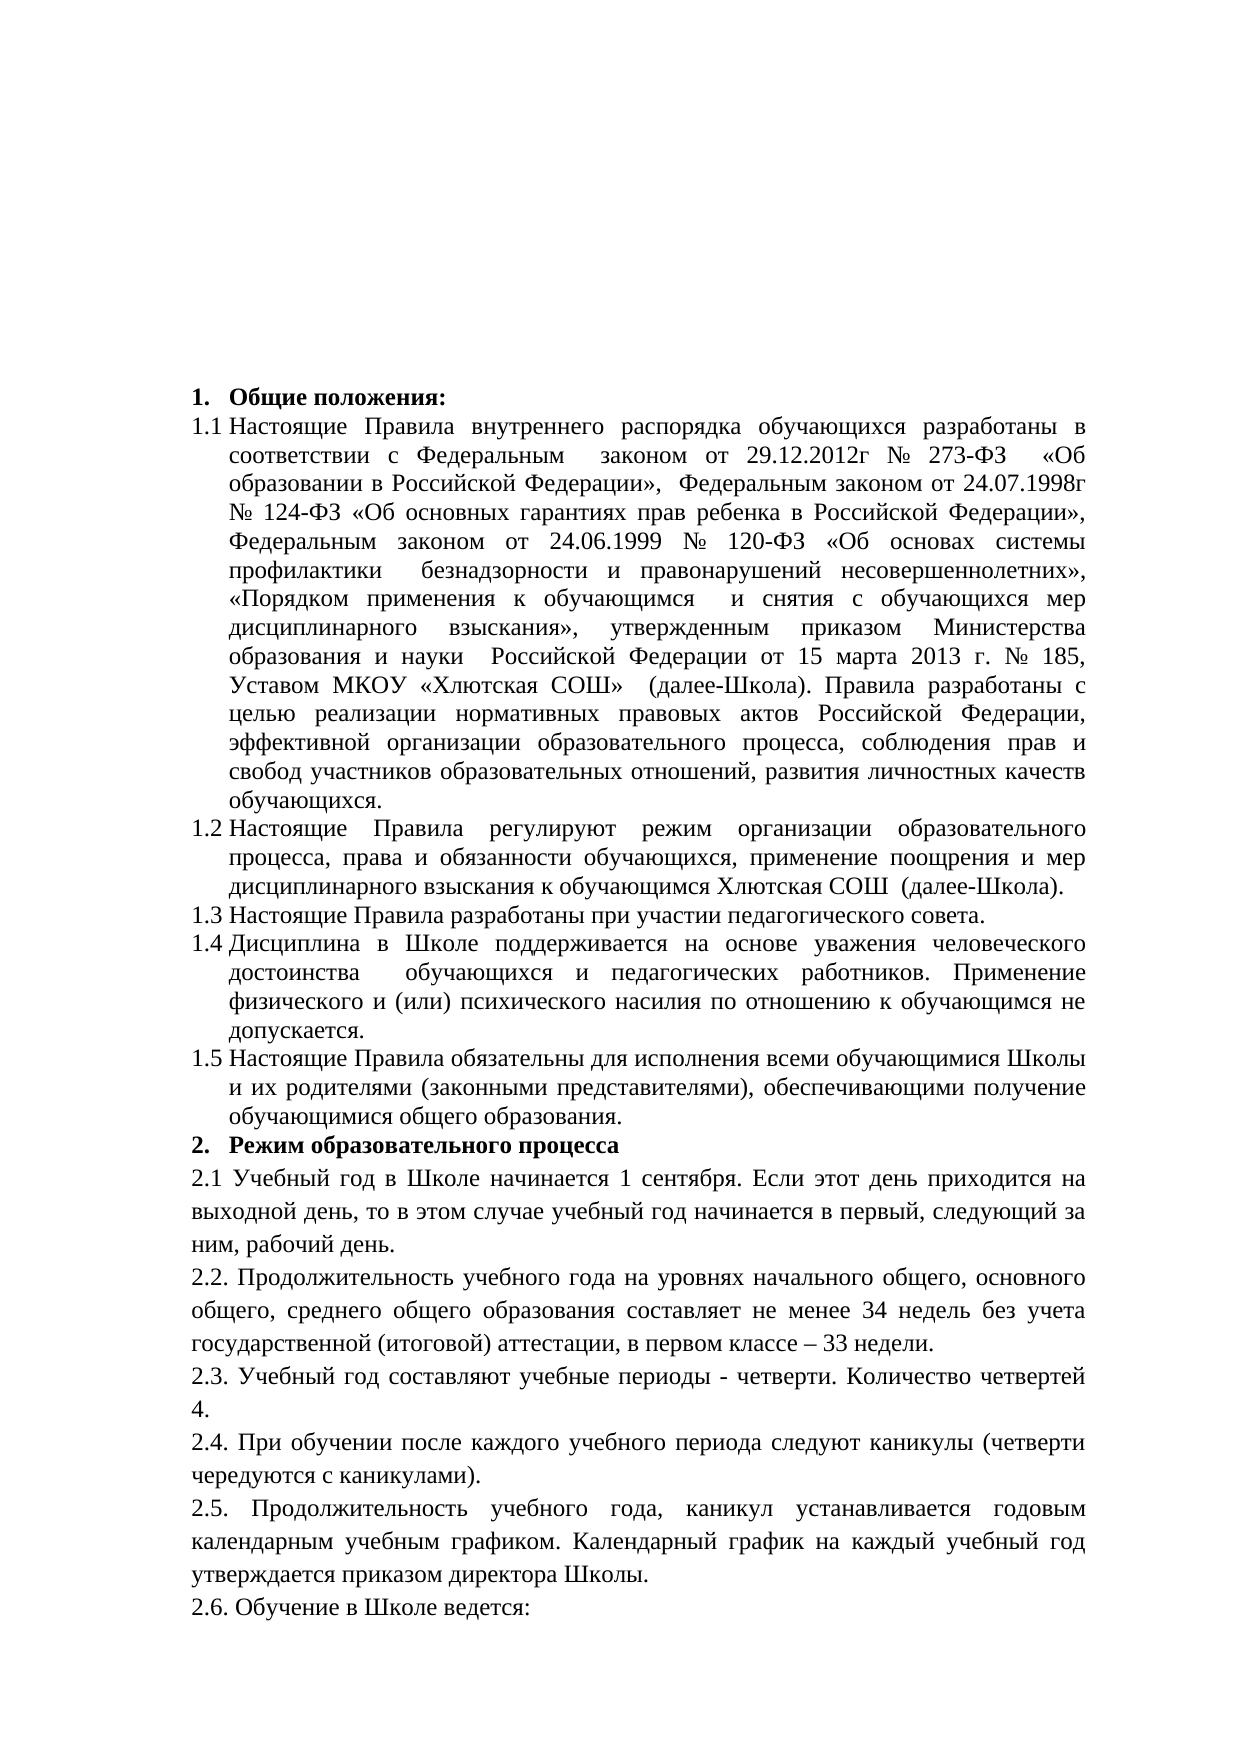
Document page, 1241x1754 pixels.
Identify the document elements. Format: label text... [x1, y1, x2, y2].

list Настоящие Правила внутреннего распорядка обучающихся разработаны в соответствии с Федеральным законом от 29.12.2012г № 273-ФЗ «Об образовании в Российской Федерации», Федеральным законом от 24.07.1998г № 124-ФЗ «Об основных гарантиях прав ребенка в Российской Федерации», Федеральным законом от 24.06.1999 № 120-ФЗ «Об основах системы профилактики безнадзорности и правонарушений несовершеннолетних», «Порядком применения к обучающимся и снятия с обучающихся мер дисциплинарного взыскания», утвержденным приказом Министерства образования и науки Российской Федерации от 15 марта 2013 г. № 185, Уставом МКОУ «Хлютская СОШ» (далее-Школа). Правила разработаны с целью реализации нормативных правовых актов Российской Федерации, эффективной организации образовательного процесса, соблюдения прав и свобод участников образовательных отношений, развития личностных качеств обучающихся. [191, 411, 1087, 813]
text 2.3. Учебный год составляют учебные периоды - четверти. Количество четвертей 4. [191, 1361, 1087, 1423]
list Режим образовательного процесса [191, 1130, 1087, 1158]
list Дисциплина в Школе поддерживается на основе уважения человеческого достоинства обучающихся и педагогических работников. Применение физического и (или) психического насилия по отношению к обучающимся не допускается. [191, 928, 1087, 1043]
list Настоящие Правила обязательны для исполнения всеми обучающимися Школы и их родителями (законными представителями), обеспечивающими получение обучающимися общего образования. [191, 1043, 1087, 1130]
text 2.6. Обучение в Школе ведется: [191, 1592, 1087, 1621]
text 2.5. Продолжительность учебного года, каникул устанавливается годовым календарным учебным графиком. Календарный график на каждый учебный год утверждается приказом директора Школы. [191, 1493, 1087, 1588]
list Общие положения: [191, 382, 1087, 411]
text 2.2. Продолжительность учебного года на уровнях начального общего, основного общего, среднего общего образования составляет не менее 34 недель без учета государственной (итоговой) аттестации, в первом классе – 33 недели. [191, 1262, 1087, 1357]
list Настоящие Правила регулируют режим организации образовательного процесса, права и обязанности обучающихся, применение поощрения и мер дисциплинарного взыскания к обучающимся Хлютская СОШ (далее-Школа). [191, 813, 1087, 900]
list Настоящие Правила разработаны при участии педагогического совета. [191, 900, 1087, 928]
text 2.1 Учебный год в Школе начинается 1 сентября. Если этот день приходится на выходной день, то в этом случае учебный год начинается в первый, следующий за ним, рабочий день. [191, 1163, 1087, 1258]
text 2.4. При обучении после каждого учебного периода следуют каникулы (четверти чередуются с каникулами). [191, 1427, 1087, 1489]
